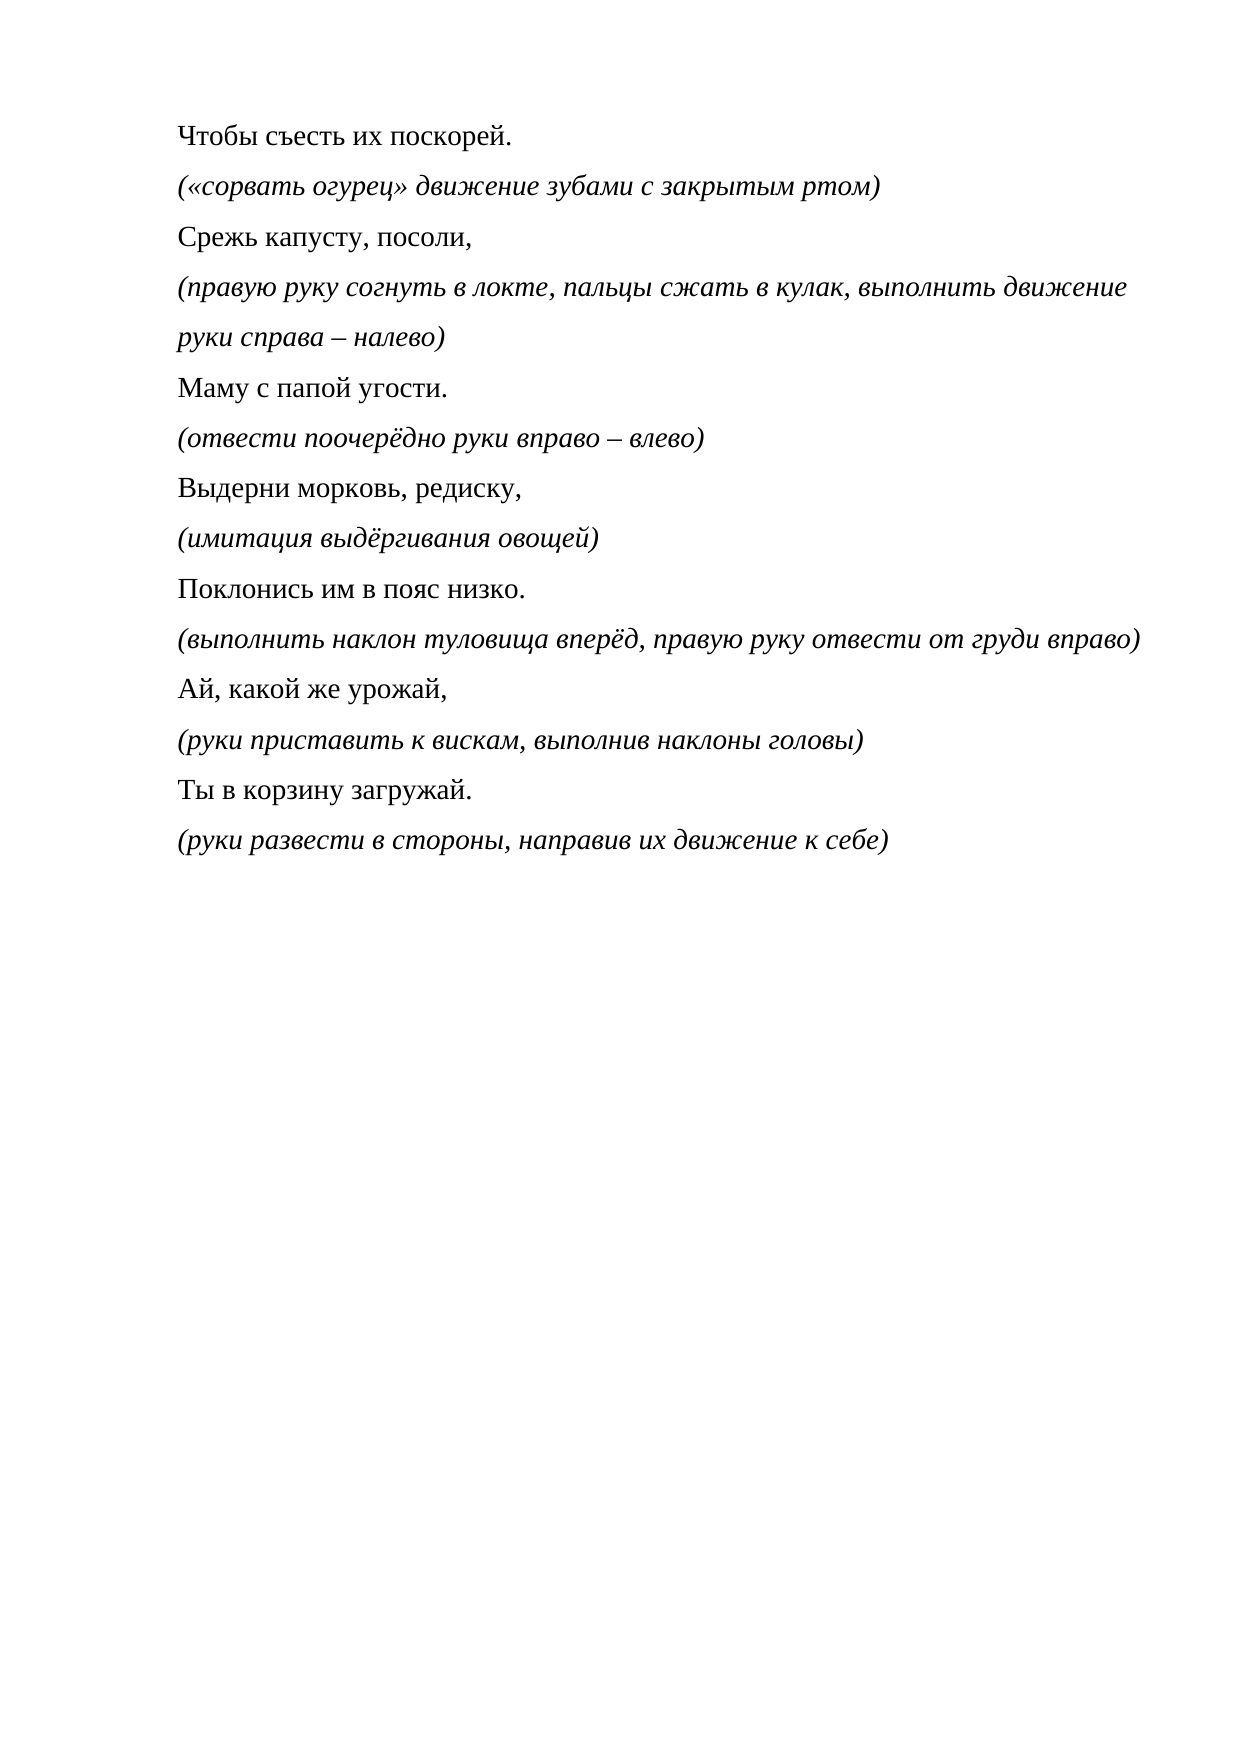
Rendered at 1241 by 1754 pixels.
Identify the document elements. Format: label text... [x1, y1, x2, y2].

text Маму с папой угости. [177, 370, 1152, 403]
text Чтобы съесть их поскорей. [177, 118, 1152, 152]
text Срежь капусту, посоли, [177, 219, 1152, 252]
text Выдерни морковь, редиску, [177, 470, 1152, 504]
text (руки развести в стороны, направив их движение к себе) [177, 822, 1152, 856]
text (руки приставить к вискам, выполнив наклоны головы) [177, 722, 1152, 755]
text (отвести поочерёдно руки вправо – влево) [177, 420, 1152, 453]
text (правую руку согнуть в локте, пальцы сжать в кулак, выполнить движение руки справа – налево) [177, 269, 1152, 353]
text («сорвать огурец» движение зубами с закрытым ртом) [177, 168, 1152, 202]
text (имитация выдёргивания овощей) [177, 521, 1152, 554]
text Ай, какой же урожай, [177, 672, 1152, 705]
text Поклонись им в пояс низко. [177, 571, 1152, 604]
text (выполнить наклон туловища вперёд, правую руку отвести от груди вправо) [177, 621, 1152, 655]
text Ты в корзину загружай. [177, 772, 1152, 806]
